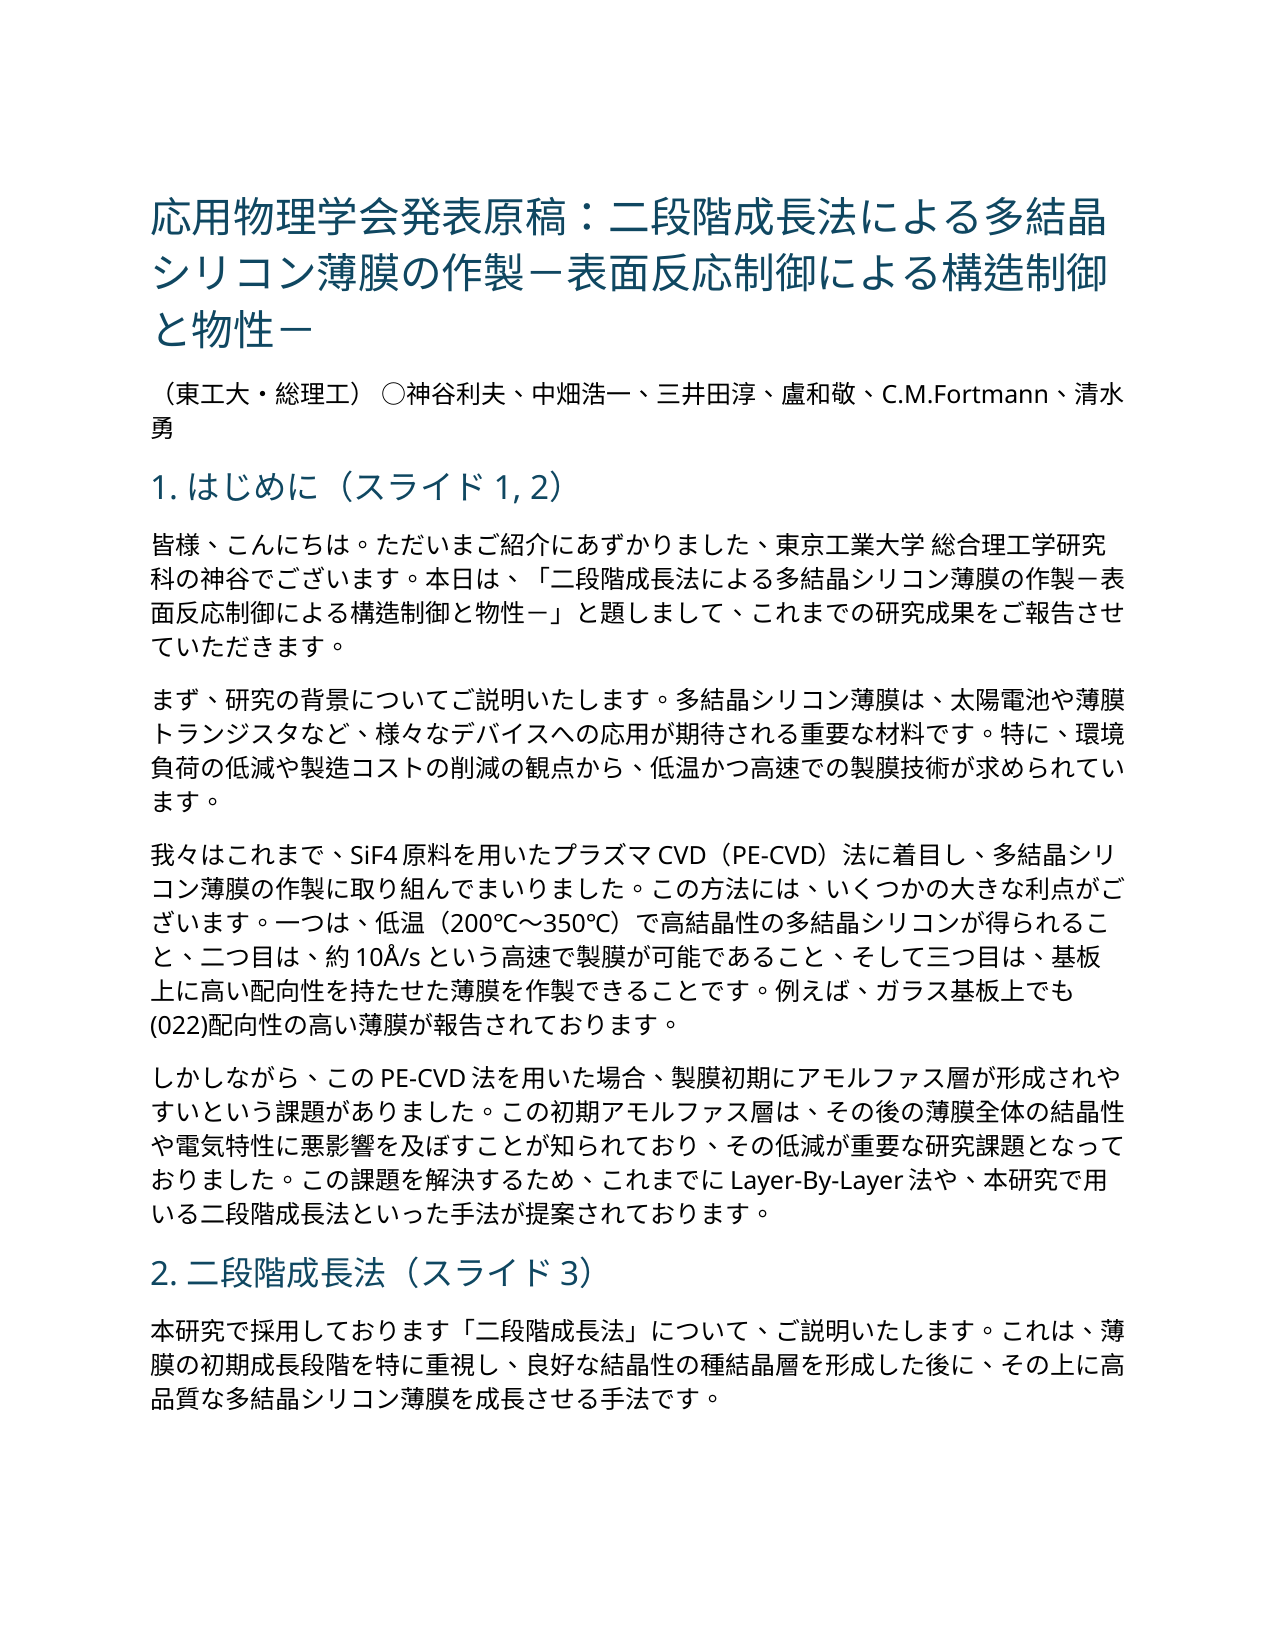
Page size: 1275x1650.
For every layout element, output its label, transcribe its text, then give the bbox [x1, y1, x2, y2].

text しかしながら、このPE-CVD法を用いた場合、製膜初期にアモルファス層が形成されやすいという課題がありました。この初期アモルファス層は、その後の薄膜全体の結晶性や電気特性に悪影響を及ぼすことが知られており、その低減が重要な研究課題となっておりました。この課題を解決するため、これまでにLayer-By-Layer法や、本研究で用いる二段階成長法といった手法が提案されております。 [150, 1061, 1125, 1231]
text 本研究で採用しております「二段階成長法」について、ご説明いたします。これは、薄膜の初期成長段階を特に重視し、良好な結晶性の種結晶層を形成した後に、その上に高品質な多結晶シリコン薄膜を成長させる手法です。 [150, 1314, 1125, 1416]
text まず、研究の背景についてご説明いたします。多結晶シリコン薄膜は、太陽電池や薄膜トランジスタなど、様々なデバイスへの応用が期待される重要な材料です。特に、環境負荷の低減や製造コストの削減の観点から、低温かつ高速での製膜技術が求められています。 [150, 683, 1125, 819]
text 皆様、こんにちは。ただいまご紹介にあずかりました、東京工業大学 総合理工学研究科の神谷でございます。本日は、「二段階成長法による多結晶シリコン薄膜の作製－表面反応制御による構造制御と物性－」と題しまして、これまでの研究成果をご報告させていただきます。 [150, 528, 1125, 664]
subtitle 応用物理学会発表原稿：二段階成長法による多結晶シリコン薄膜の作製－表面反応制御による構造制御と物性－ [150, 187, 1125, 358]
subtitle 2. 二段階成長法（スライド3） [150, 1250, 1125, 1295]
subtitle 1. はじめに（スライド1, 2） [150, 463, 1125, 509]
text 我々はこれまで、SiF4原料を用いたプラズマCVD（PE-CVD）法に着目し、多結晶シリコン薄膜の作製に取り組んでまいりました。この方法には、いくつかの大きな利点がございます。一つは、低温（200℃〜350℃）で高結晶性の多結晶シリコンが得られること、二つ目は、約10Å/sという高速で製膜が可能であること、そして三つ目は、基板上に高い配向性を持たせた薄膜を作製できることです。例えば、ガラス基板上でも(022)配向性の高い薄膜が報告されております。 [150, 838, 1125, 1042]
text （東工大・総理工） ○神谷利夫、中畑浩一、三井田淳、盧和敬、C.M.Fortmann、清水勇 [150, 377, 1125, 445]
